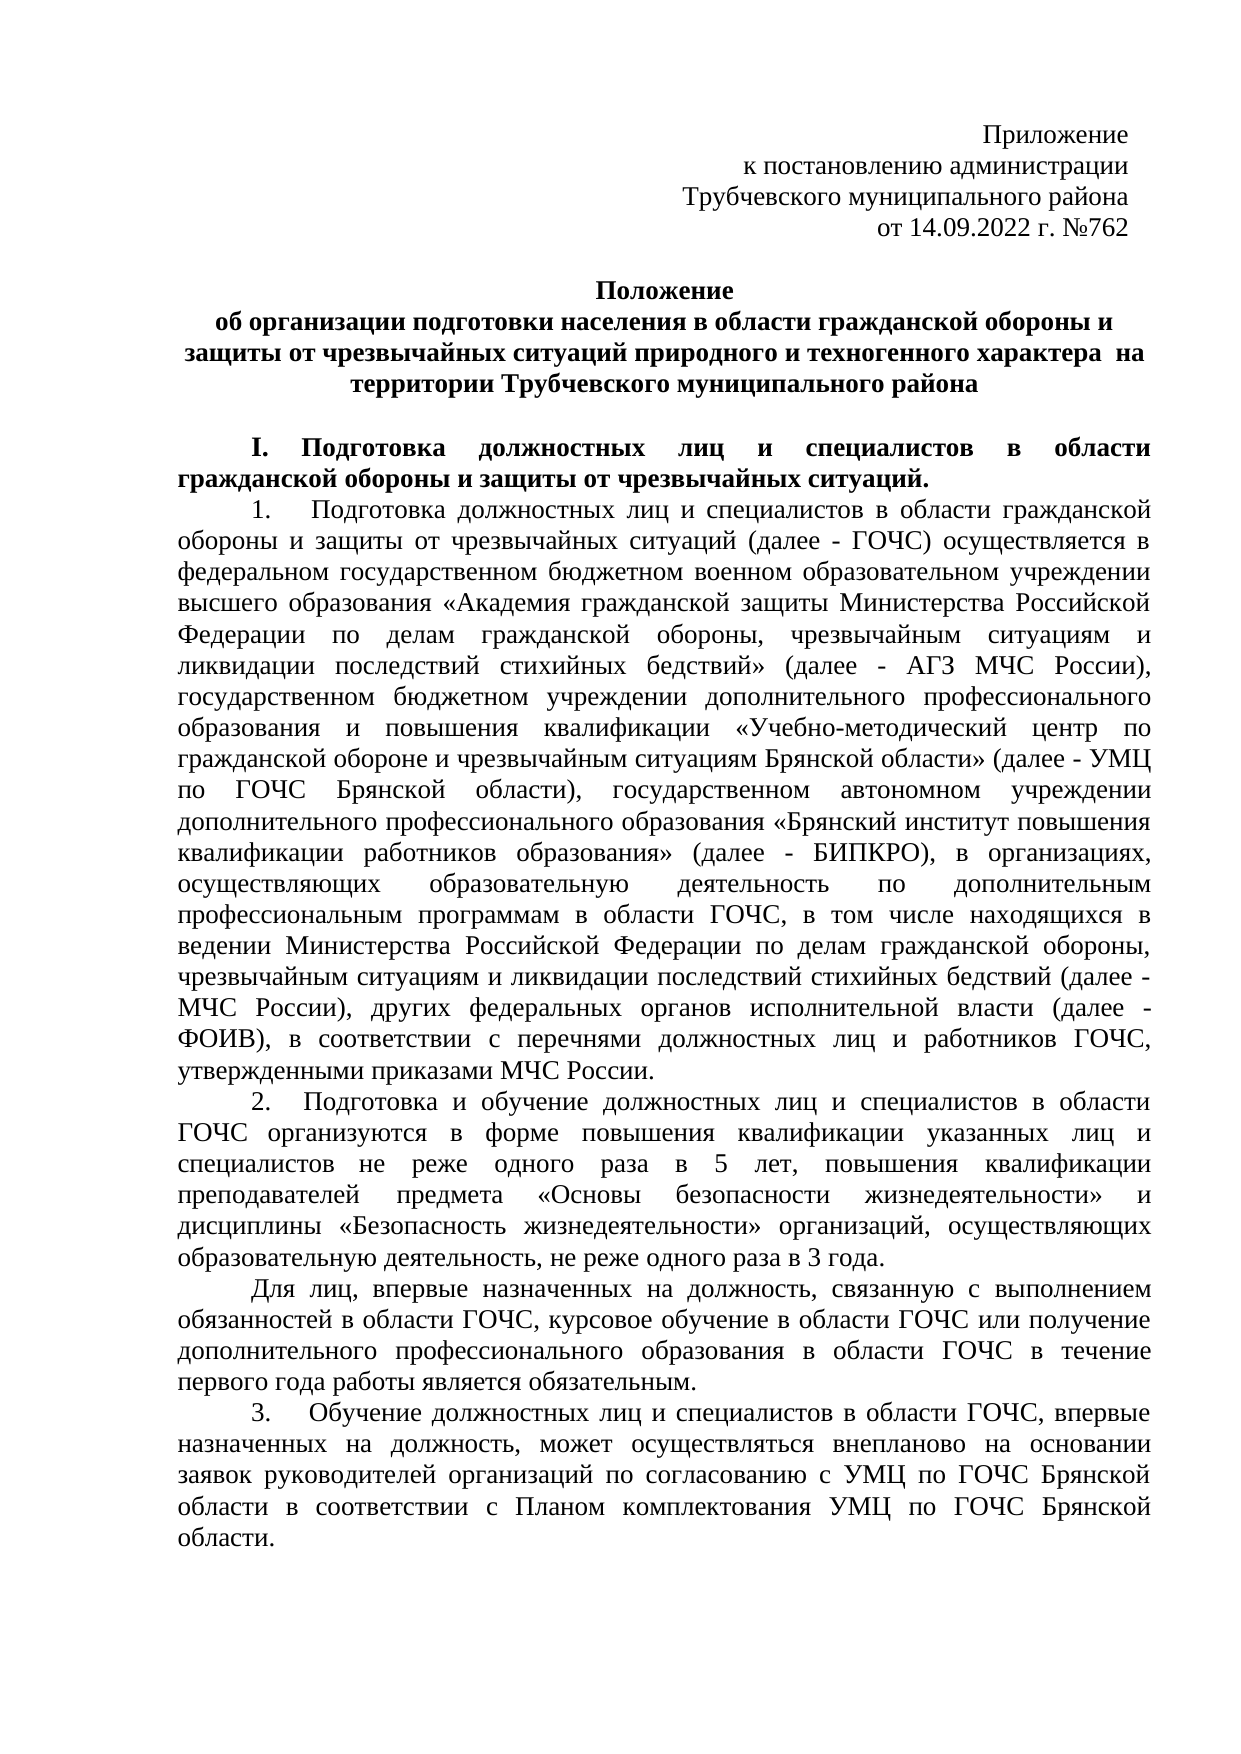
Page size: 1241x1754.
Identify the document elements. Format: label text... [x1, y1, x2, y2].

text Приложение [177, 118, 1128, 149]
list Обучение должностных лиц и специалистов в области ГОЧС, впервые назначенных на должность, может осуществляться внепланово на основании заявок руководителей организаций по согласованию с УМЦ по ГОЧС Брянской области в соответствии с Планом комплектования УМЦ по ГОЧС Брянской области. [177, 1396, 1152, 1552]
text к постановлению администрации [177, 149, 1128, 180]
list Подготовка должностных лиц и специалистов в области гражданской обороны и защиты от чрезвычайных ситуаций (далее - ГОЧС) осуществляется в федеральном государственном бюджетном военном образовательном учреждении высшего образования «Академия гражданской защиты Министерства Российской Федерации по делам гражданской обороны, чрезвычайным ситуациям и ликвидации последствий стихийных бедствий» (далее - АГЗ МЧС России), государственном бюджетном учреждении дополнительного профессионального образования и повышения квалификации «Учебно-методический центр по гражданской обороне и чрезвычайным ситуациям Брянской области» (далее - УМЦ по ГОЧС Брянской области), государственном автономном учреждении дополнительного профессионального образования «Брянский институт повышения квалификации работников образования» (далее - БИПКРО), в организациях, осуществляющих образовательную деятельность по дополнительным профессиональным программам в области ГОЧС, в том числе находящихся в ведении Министерства Российской Федерации по делам гражданской обороны, чрезвычайным ситуациям и ликвидации последствий стихийных бедствий (далее - МЧС России), других федеральных органов исполнительной власти (далее - ФОИВ), в соответствии с перечнями должностных лиц и работников ГОЧС, утвержденными приказами МЧС России. [177, 493, 1152, 1085]
text Для лиц, впервые назначенных на должность, связанную с выполнением обязанностей в области ГОЧС, курсовое обучение в области ГОЧС или получение дополнительного профессионального образования в области ГОЧС в течение первого года работы является обязательным. [177, 1272, 1152, 1396]
text Положение [177, 274, 1152, 305]
text от 14.09.2022 г. №762 [177, 212, 1128, 243]
text об организации подготовки населения в области гражданской обороны и защиты от чрезвычайных ситуаций природного и техногенного характера на территории Трубчевского муниципального района [177, 305, 1152, 398]
list Подготовка и обучение должностных лиц и специалистов в области ГОЧС организуются в форме повышения квалификации указанных лиц и специалистов не реже одного раза в 5 лет, повышения квалификации преподавателей предмета «Основы безопасности жизнедеятельности» и дисциплины «Безопасность жизнедеятельности» организаций, осуществляющих образовательную деятельность, не реже одного раза в 3 года. [177, 1085, 1152, 1272]
list Подготовка должностных лиц и специалистов в области гражданской обороны и защиты от чрезвычайных ситуаций. [177, 429, 1152, 493]
text Трубчевского муниципального района [177, 180, 1128, 212]
